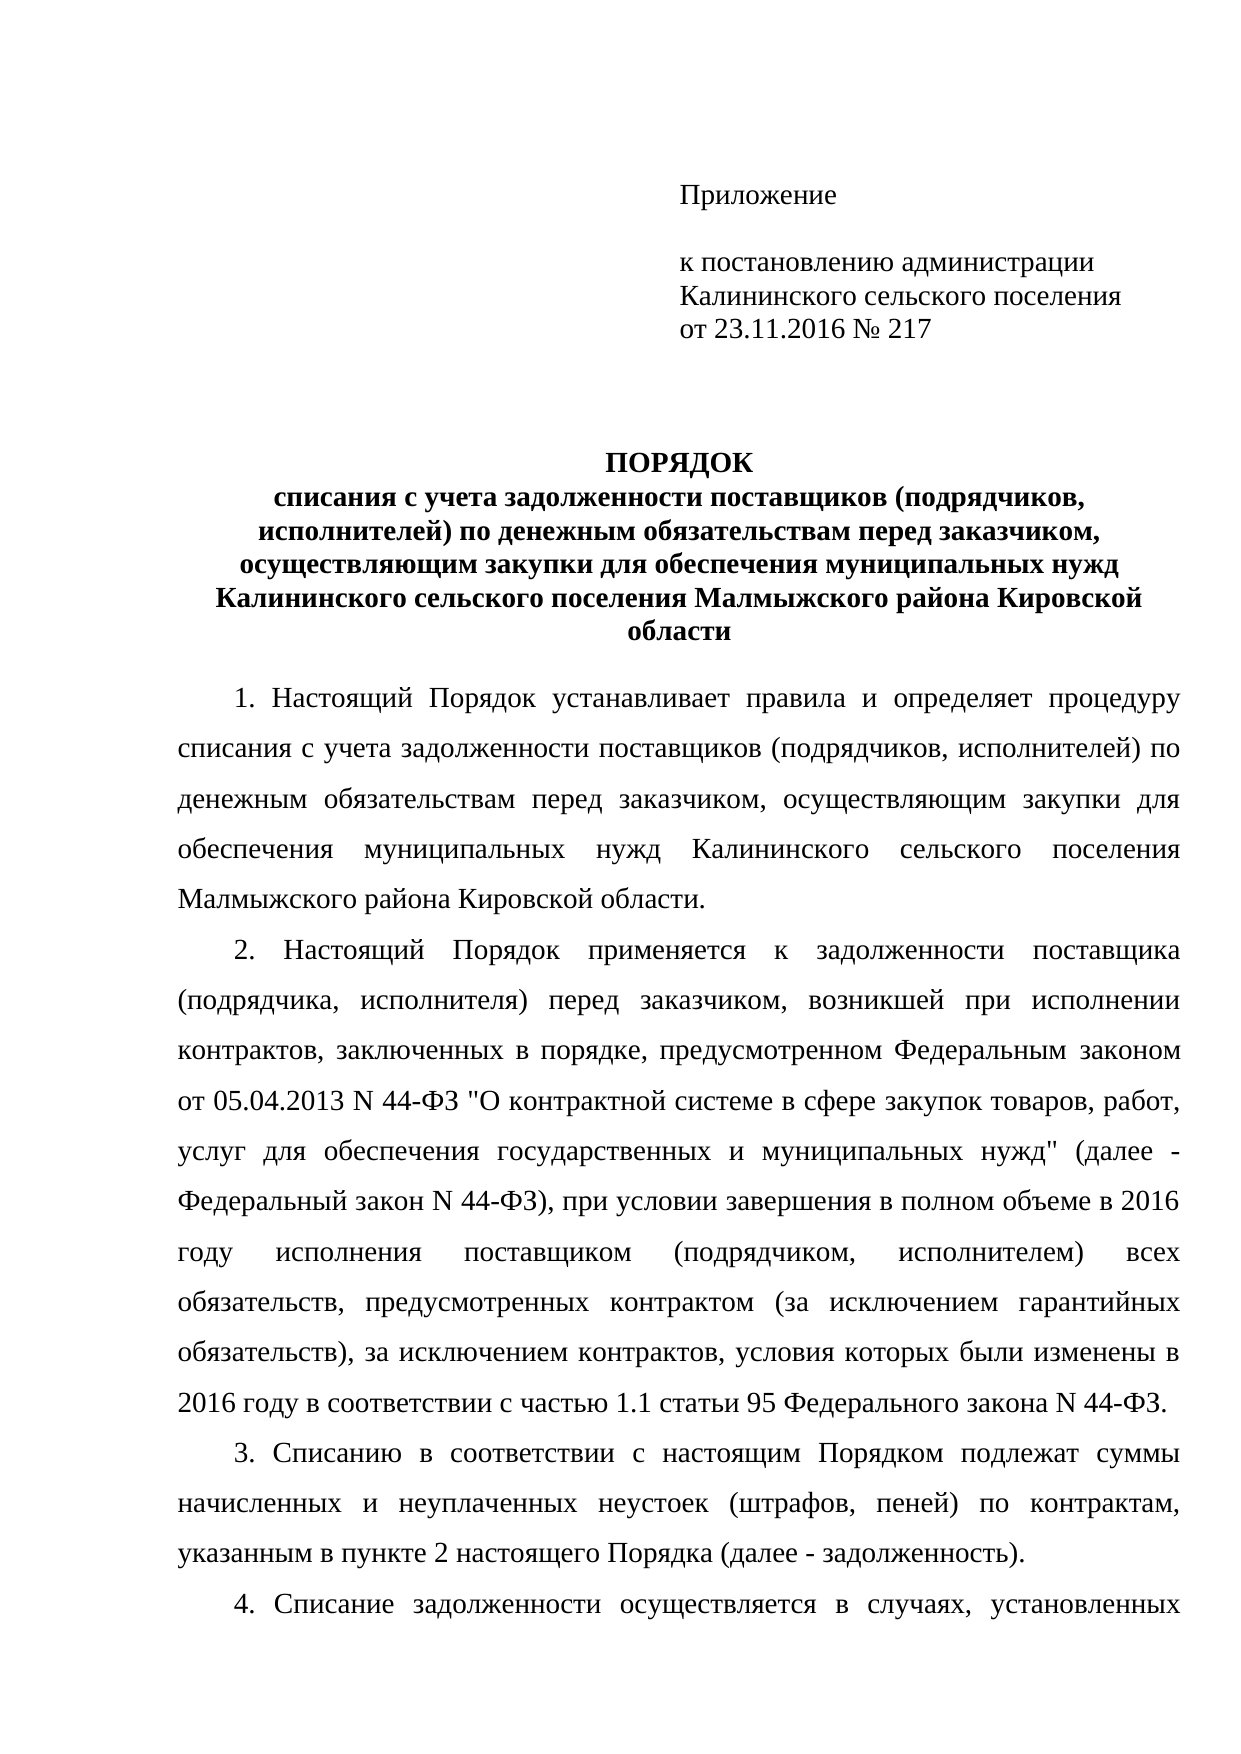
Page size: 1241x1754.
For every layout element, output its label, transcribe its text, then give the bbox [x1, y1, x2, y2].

text Калининского сельского поселения [679, 278, 1181, 311]
text 2. Настоящий Порядок применяется к задолженности поставщика (подрядчика, исполнителя) перед заказчиком, возникшей при исполнении контрактов, заключенных в порядке, предусмотренном Федеральным законом от 05.04.2013 N 44-ФЗ "О контрактной системе в сфере закупок товаров, работ, услуг для обеспечения государственных и муниципальных нужд" (далее - Федеральный закон N 44-ФЗ), при условии завершения в полном объеме в 2016 году исполнения поставщиком (подрядчиком, исполнителем) всех обязательств, предусмотренных контрактом (за исключением гарантийных обязательств), за исключением контрактов, условия которых были изменены в 2016 году в соответствии с частью 1.1 статьи 95 Федерального закона N 44-ФЗ. [177, 932, 1181, 1418]
text списания с учета задолженности поставщиков (подрядчиков, исполнителей) по денежным обязательствам перед заказчиком, осуществляющим закупки для обеспечения муниципальных нужд Калининского сельского поселения Малмыжского района Кировской области [177, 479, 1181, 647]
text Приложение [679, 177, 1181, 211]
text 3. Списанию в соответствии с настоящим Порядком подлежат суммы начисленных и неуплаченных неустоек (штрафов, пеней) по контрактам, указанным в пункте 2 настоящего Порядка (далее - задолженность). [177, 1435, 1181, 1569]
text к постановлению администрации [679, 244, 1181, 278]
text ПОРЯДОК [177, 446, 1181, 479]
text 1. Настоящий Порядок устанавливает правила и определяет процедуру списания с учета задолженности поставщиков (подрядчиков, исполнителей) по денежным обязательствам перед заказчиком, осуществляющим закупки для обеспечения муниципальных нужд Калининского сельского поселения Малмыжского района Кировской области. [177, 680, 1181, 915]
text от 23.11.2016 № 217 [679, 311, 1181, 345]
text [177, 1586, 1181, 1619]
